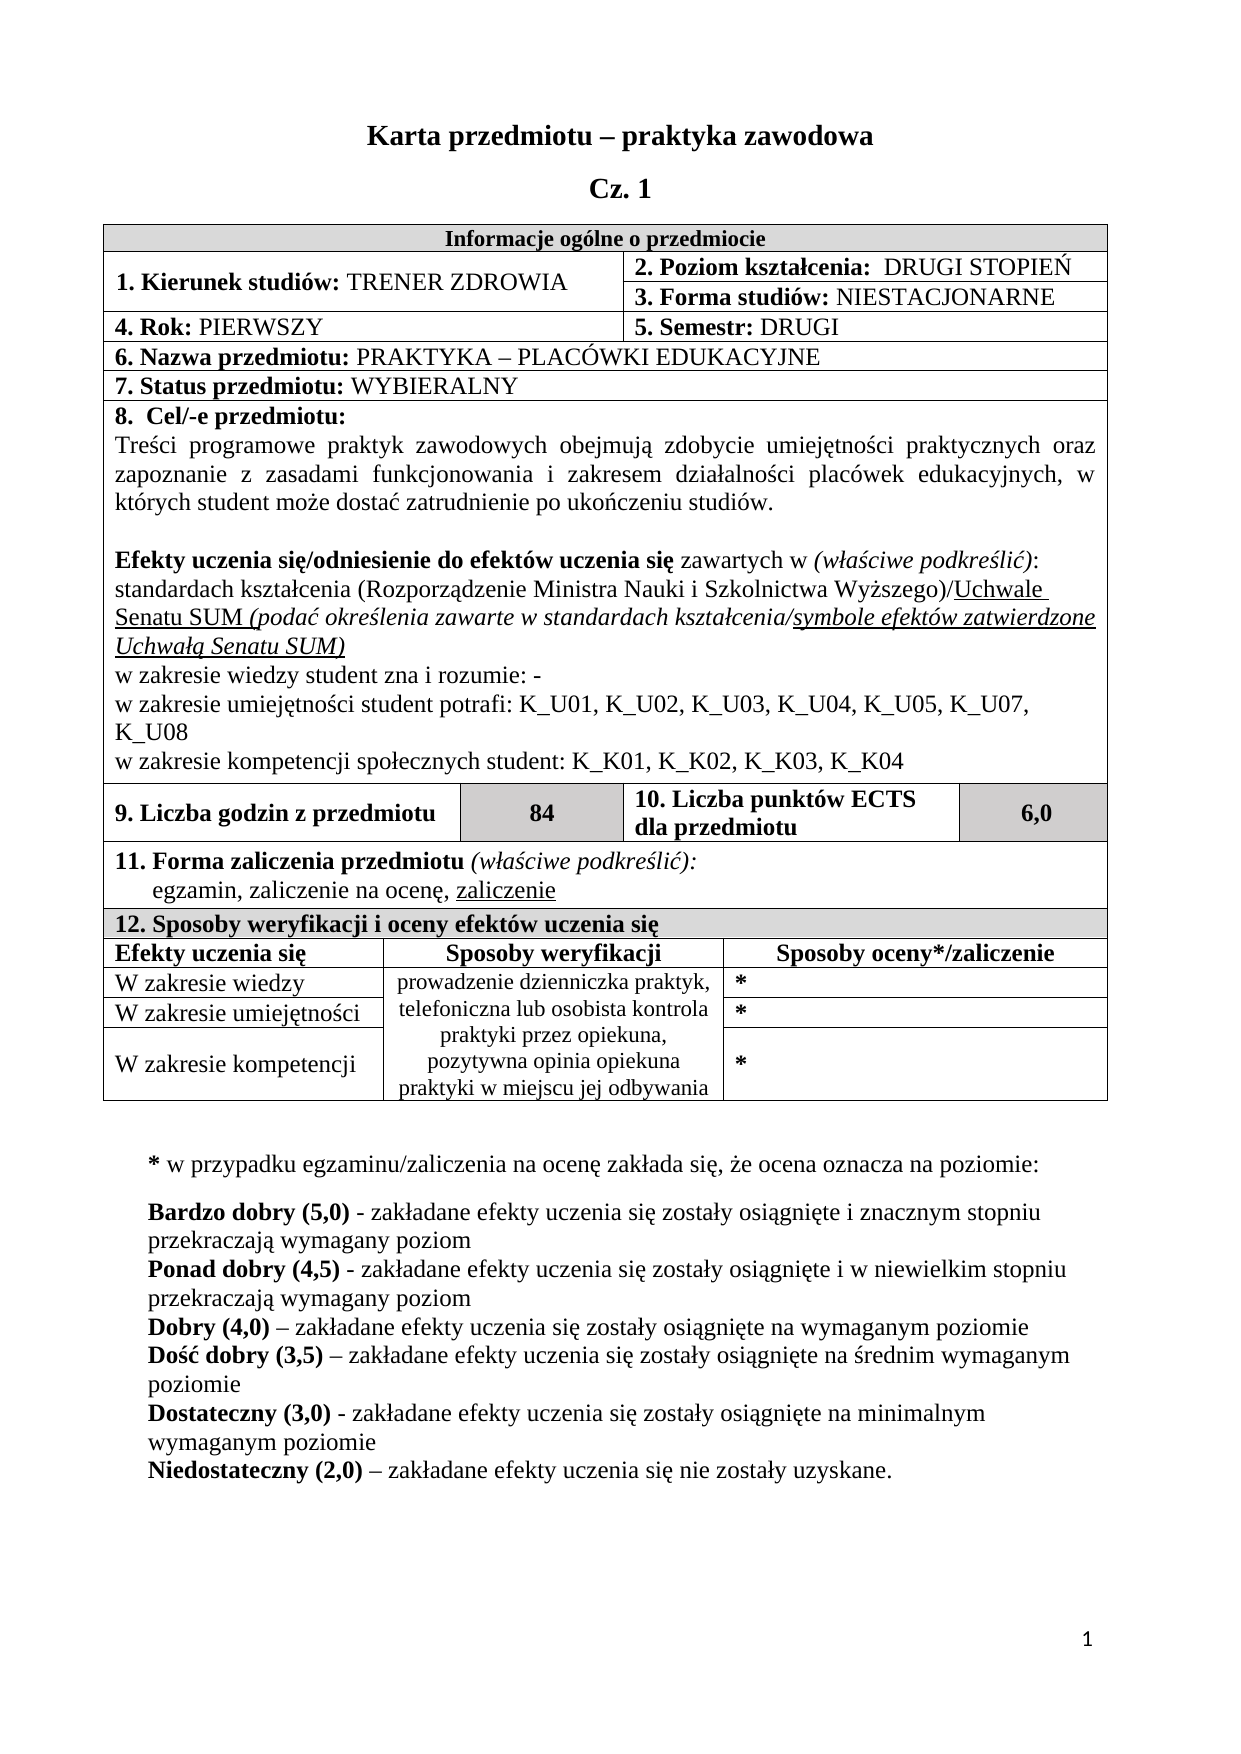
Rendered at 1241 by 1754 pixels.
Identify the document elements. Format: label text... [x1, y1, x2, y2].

table_cell 4. Rok: PIERWSZY [104, 312, 623, 341]
table_header Informacje ogólne o przedmiocie [104, 225, 1107, 251]
text Niedostateczny (2,0) – zakładane efekty uczenia się nie zostały uzyskane. [148, 1455, 1093, 1484]
table_cell * [724, 1028, 1107, 1100]
table_cell 84 [461, 784, 623, 841]
table_cell Efekty uczenia się/odniesienie do efektów uczenia się zawartych w (właściwe podkreślić): standardach kształcenia (Rozporządzenie Ministra Nauki i Szkolnictwa Wyższego)/Uchwale Senatu SUM (podać określenia zawarte w standardach kształcenia/symbole efektów zatwierdzone Uchwałą Senatu SUM) w zakresie wiedzy student zna i rozumie: - w zakresie umiejętności student potrafi: K_U01, K_U02, K_U03, K_U04, K_U05, K_U07, K_U08 w zakresie kompetencji społecznych student: K_K01, K_K02, K_K03, K_K04 [104, 545, 1107, 783]
table_cell 5. Semestr: DRUGI [624, 312, 1107, 341]
table_cell 1. Kierunek studiów: TRENER ZDROWIA [104, 252, 623, 311]
table_cell * [724, 968, 1107, 997]
text Bardzo dobry (5,0) - zakładane efekty uczenia się zostały osiągnięte i znacznym stopniu przekraczają wymagany poziom [148, 1197, 1093, 1254]
table_cell W zakresie wiedzy [104, 968, 383, 997]
text Dobry (4,0) – zakładane efekty uczenia się zostały osiągnięte na wymaganym poziomie [148, 1312, 1093, 1340]
table_cell 12. Sposoby weryfikacji i oceny efektów uczenia się [104, 909, 1107, 937]
text Dostateczny (3,0) - zakładane efekty uczenia się zostały osiągnięte na minimalnym wymaganym poziomie [148, 1398, 1093, 1455]
table_cell * [724, 998, 1107, 1027]
table_cell 10. Liczba punktów ECTS dla przedmiotu [624, 784, 959, 841]
table_cell prowadzenie dzienniczka praktyk, telefoniczna lub osobista kontrola praktyki przez opiekuna, pozytywna opinia opiekuna praktyki w miejscu jej odbywania [384, 968, 723, 1100]
text Cz. 1 [148, 171, 1093, 204]
table_cell 2. Poziom kształcenia: DRUGI STOPIEŃ [624, 252, 1107, 281]
table_cell 9. Liczba godzin z przedmiotu [104, 784, 460, 841]
table_cell 8. Cel/-e przedmiotu: Treści programowe praktyk zawodowych obejmują zdobycie umiejętności praktycznych oraz zapoznanie z zasadami funkcjonowania i zakresem działalności placówek edukacyjnych, w których student może dostać zatrudnienie po ukończeniu studiów. [104, 401, 1107, 545]
table_cell 11. Forma zaliczenia przedmiotu (właściwe podkreślić): egzamin, zaliczenie na ocenę, zaliczenie [104, 842, 1107, 908]
table_cell 3. Forma studiów: NIESTACJONARNE [624, 282, 1107, 311]
table_cell W zakresie kompetencji [104, 1028, 383, 1100]
table_cell 6,0 [960, 784, 1107, 841]
text Ponad dobry (4,5) - zakładane efekty uczenia się zostały osiągnięte i w niewielkim stopniu przekraczają wymagany poziom [148, 1254, 1093, 1312]
table_cell W zakresie umiejętności [104, 998, 383, 1027]
table_cell 7. Status przedmiotu: WYBIERALNY [104, 371, 1107, 400]
text Dość dobry (3,5) – zakładane efekty uczenia się zostały osiągnięte na średnim wymaganym poziomie [148, 1340, 1093, 1398]
text Karta przedmiotu – praktyka zawodowa [148, 118, 1093, 152]
table_cell 6. Nazwa przedmiotu: PRAKTYKA – PLACÓWKI EDUKACYJNE [104, 342, 1107, 370]
table_cell Sposoby weryfikacji [384, 939, 723, 967]
table_cell Efekty uczenia się [104, 939, 383, 967]
table_cell Sposoby oceny*/zaliczenie [724, 939, 1107, 967]
text * w przypadku egzaminu/zaliczenia na ocenę zakłada się, że ocena oznacza na poziomie: [148, 1149, 1093, 1178]
